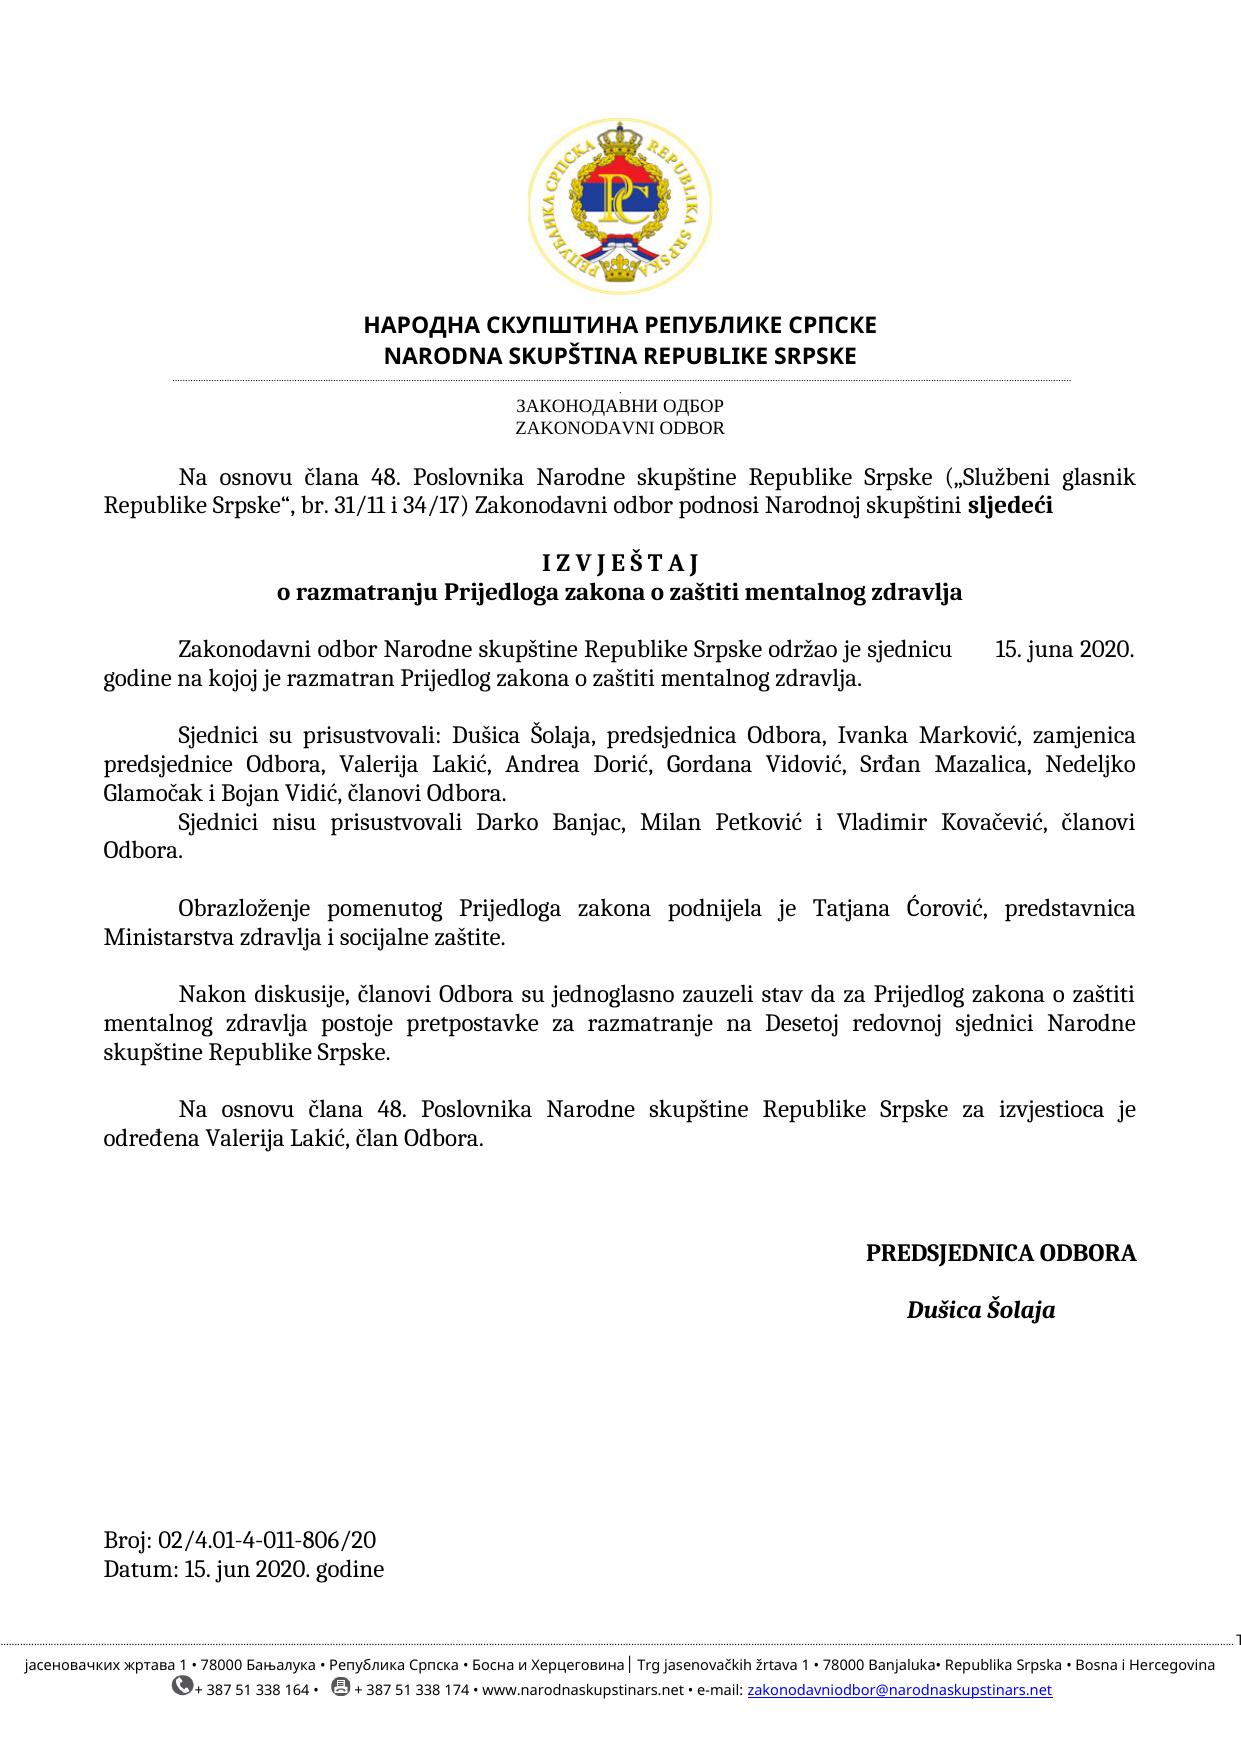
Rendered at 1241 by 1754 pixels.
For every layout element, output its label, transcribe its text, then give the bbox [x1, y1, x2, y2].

text o razmatranju Prijedloga zakona o zaštiti mentalnog zdravlja [103, 577, 1137, 606]
text Obrazloženje pomenutog Prijedloga zakona podnijela je Tatjana Ćorović, predstavnica Ministarstva zdravlja i socijalne zaštite. [103, 894, 1137, 951]
text Sjednici su prisustvovali: Dušica Šolaja, predsjednica Odbora, Ivanka Marković, zamjenica predsjednice Odbora, Valerija Lakić, Andrea Dorić, Gordana Vidović, Srđan Mazalica, Nedeljko Glamočak i Bojan Vidić, članovi Odbora. [103, 721, 1137, 807]
text Na osnovu člana 48. Poslovnika Narodne skupštine Republike Srpske za izvjestioca je određena Valerija Lakić, član Odbora. [103, 1095, 1137, 1152]
text I Z V J E Š T A J [103, 549, 1137, 577]
text Datum: 15. jun 2020. godine [103, 1555, 1137, 1584]
text Na osnovu člana 48. Poslovnika Narodne skupštine Republike Srpske („Službeni glasnik Republike Srpske“, br. 31/11 i 34/17) Zakonodavni odbor podnosi Narodnoj skupštini sljedeći [103, 462, 1137, 520]
text Nakon diskusije, članovi Odbora su jednoglasno zauzeli stav da za Prijedlog zakona o zaštiti mentalnog zdravlja postoje pretpostavke za razmatranje na Desetoj redovnoj sjednici Narodne skupštine Republike Srpske. [103, 980, 1137, 1066]
text PREDSJEDNICA ODBORA [103, 1239, 1137, 1267]
text Zakonodavni odbor Narodne skupštine Republike Srpske održao je sjednicu 15. juna 2020. godine na kojoj je razmatran Prijedlog zakona o zaštiti mentalnog zdravlja. [103, 635, 1137, 692]
text Dušica Šolaja [103, 1296, 1137, 1325]
text Broj: 02/4.01-4-011-806/20 [103, 1526, 1137, 1555]
text Sjednici nisu prisustvovali Darko Banjac, Milan Petković i Vladimir Kovačević, članovi Odbora. [103, 807, 1137, 865]
